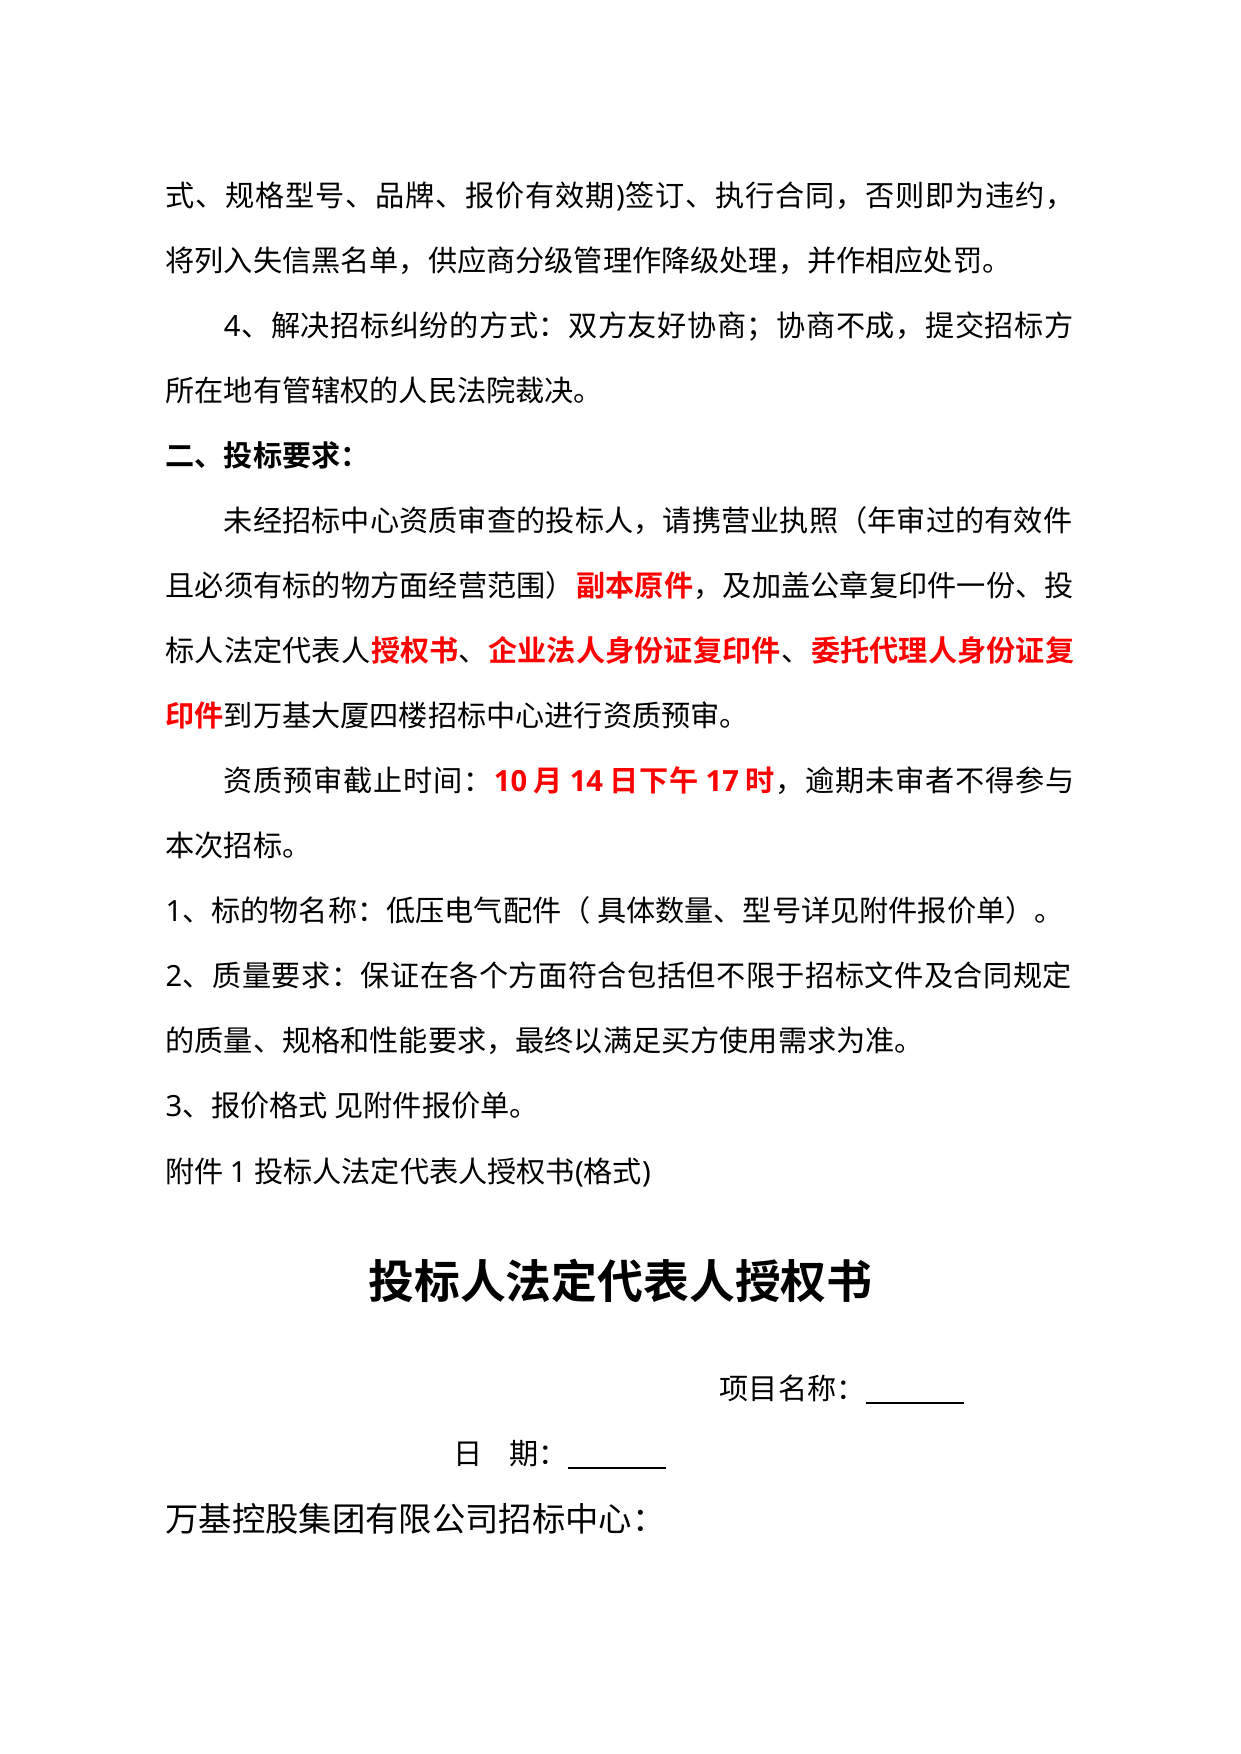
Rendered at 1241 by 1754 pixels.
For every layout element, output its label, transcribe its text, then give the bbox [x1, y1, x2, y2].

text 3、报价格式 见附件报价单。 [165, 1071, 1075, 1136]
text 日 期： [165, 1419, 1075, 1484]
text 二、投标要求： [165, 421, 1075, 486]
text 未经招标中心资质审查的投标人，请携营业执照（年审过的有效件且必须有标的物方面经营范围）副本原件，及加盖公章复印件一份、投标人法定代表人授权书、企业法人身份证复印件、委托代理人身份证复印件到万基大厦四楼招标中心进行资质预审。 [165, 486, 1075, 746]
text 项目名称： [165, 1354, 1075, 1419]
text 资质预审截止时间：10月14日下午17时，逾期未审者不得参与本次招标。 [165, 746, 1075, 876]
text 万基控股集团有限公司招标中心： [165, 1484, 1075, 1549]
title 投标人法定代表人授权书 [165, 1255, 1075, 1309]
title 附件1 投标人法定代表人授权书(格式) [165, 1148, 1075, 1191]
text 1、标的物名称：低压电气配件（ 具体数量、型号详见附件报价单）。 [165, 876, 1075, 941]
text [165, 161, 1075, 291]
text 2、质量要求：保证在各个方面符合包括但不限于招标文件及合同规定的质量、规格和性能要求，最终以满足买方使用需求为准。 [165, 941, 1075, 1071]
text 4、解决招标纠纷的方式：双方友好协商；协商不成，提交招标方所在地有管辖权的人民法院裁决。 [165, 291, 1075, 421]
